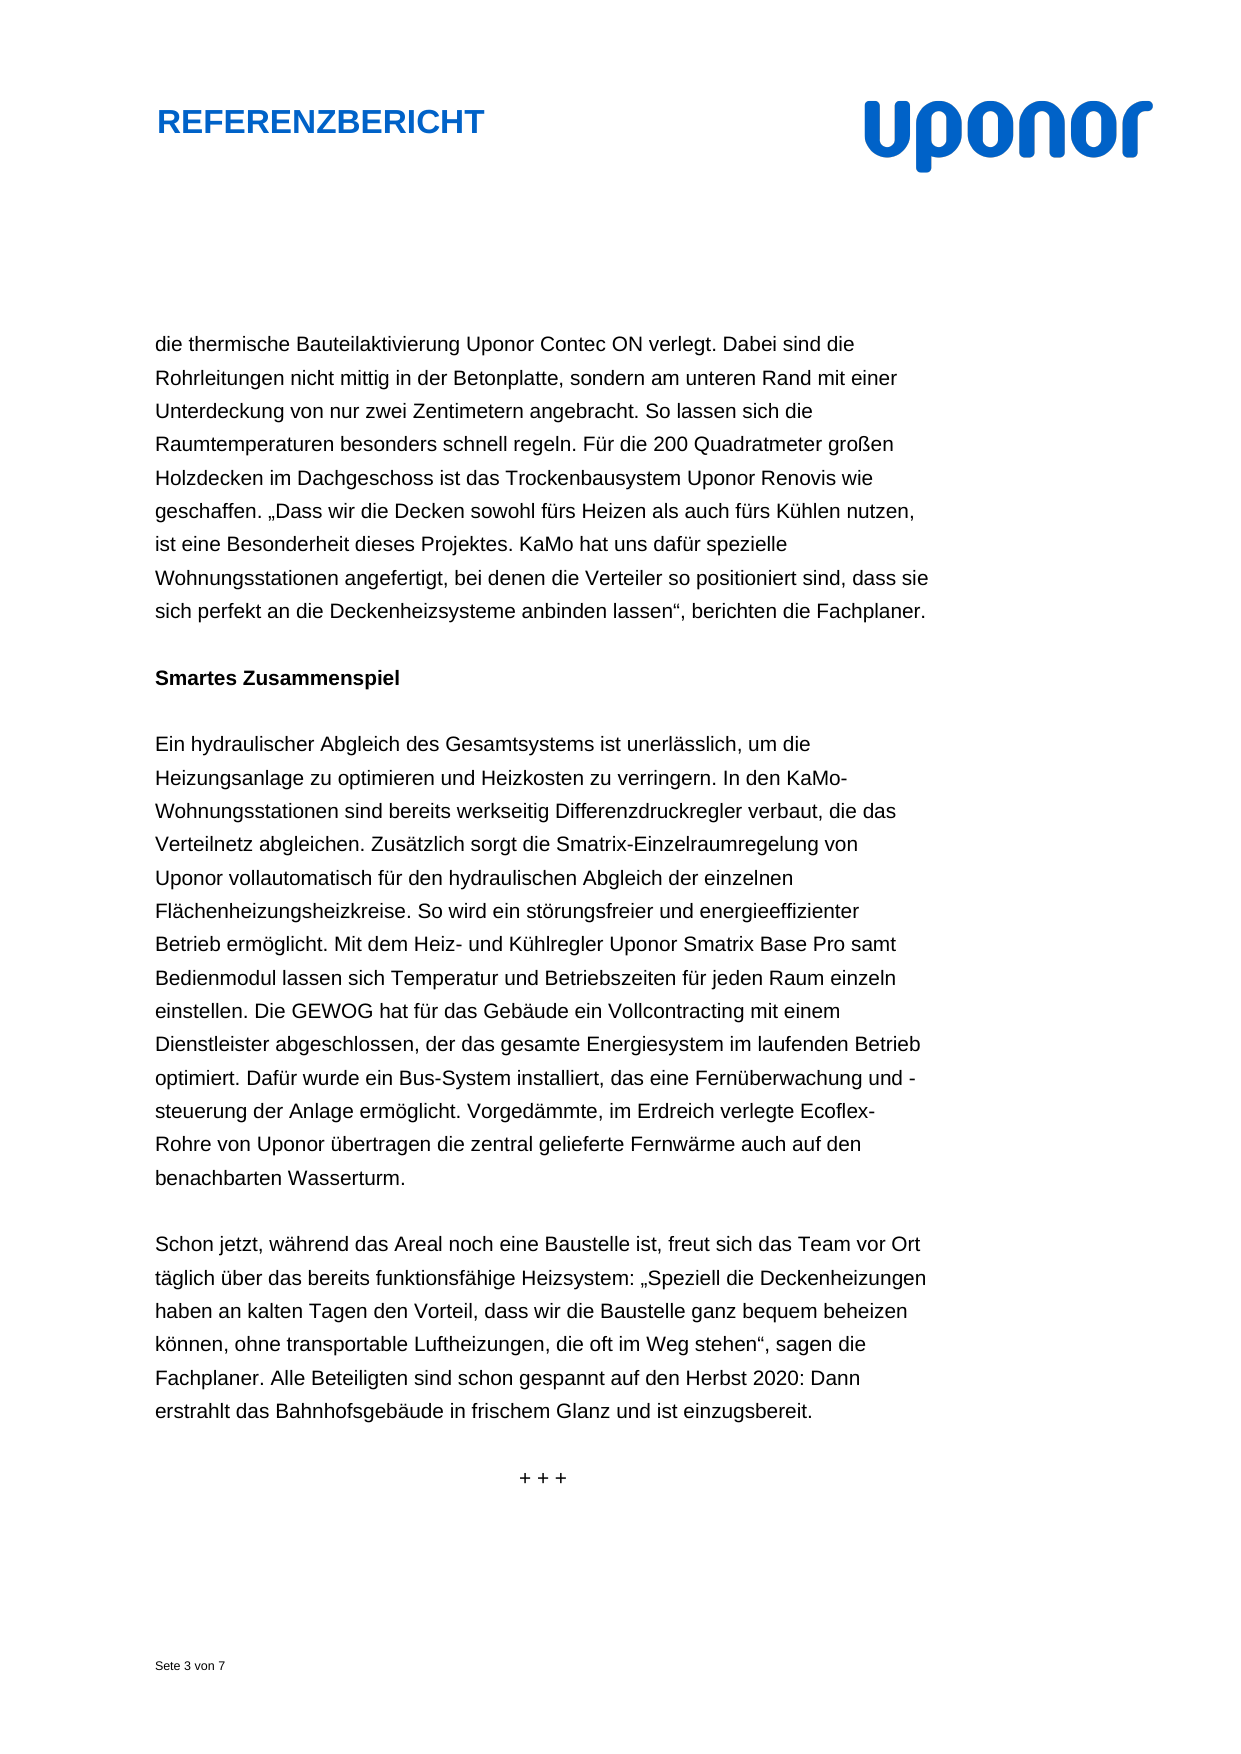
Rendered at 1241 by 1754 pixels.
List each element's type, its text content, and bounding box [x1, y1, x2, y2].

text Ein hydraulischer Abgleich des Gesamtsystems ist unerlässlich, um die Heizungsanlage zu optimieren und Heizkosten zu verringern. In den KaMo-Wohnungsstationen sind bereits werkseitig Differenzdruckregler verbaut, die das Verteilnetz abgleichen. Zusätzlich sorgt die Smatrix-Einzelraumregelung von Uponor vollautomatisch für den hydraulischen Abgleich der einzelnen Flächenheizungsheizkreise. So wird ein störungsfreier und energieeffizienter Betrieb ermöglicht. Mit dem Heiz- und Kühlregler Uponor Smatrix Base Pro samt Bedienmodul lassen sich Temperatur und Betriebszeiten für jeden Raum einzeln einstellen. Die GEWOG hat für das Gebäude ein Vollcontracting mit einem Dienstleister abgeschlossen, der das gesamte Energiesystem im laufenden Betrieb optimiert. Dafür wurde ein Bus-System installiert, das eine Fernüberwachung und -steuerung der Anlage ermöglicht. Vorgedämmte, im Erdreich verlegte Ecoflex-Rohre von Uponor übertragen die zentral gelieferte Fernwärme auch auf den benachbarten Wasserturm. [155, 725, 931, 1192]
text + + + [155, 1458, 931, 1492]
text Smartes Zusammenspiel [155, 658, 931, 692]
text Schon jetzt, während das Areal noch eine Baustelle ist, freut sich das Team vor Ort täglich über das bereits funktionsfähige Heizsystem: „Speziell die Deckenheizungen haben an kalten Tagen den Vorteil, dass wir die Baustelle ganz bequem beheizen können, ohne transportable Luftheizungen, die oft im Weg stehen“, sagen die Fachplaner. Alle Beteiligten sind schon gespannt auf den Herbst 2020: Dann erstrahlt das Bahnhofsgebäude in frischem Glanz und ist einzugsbereit. [155, 1225, 931, 1425]
picture [858, 55, 1163, 186]
